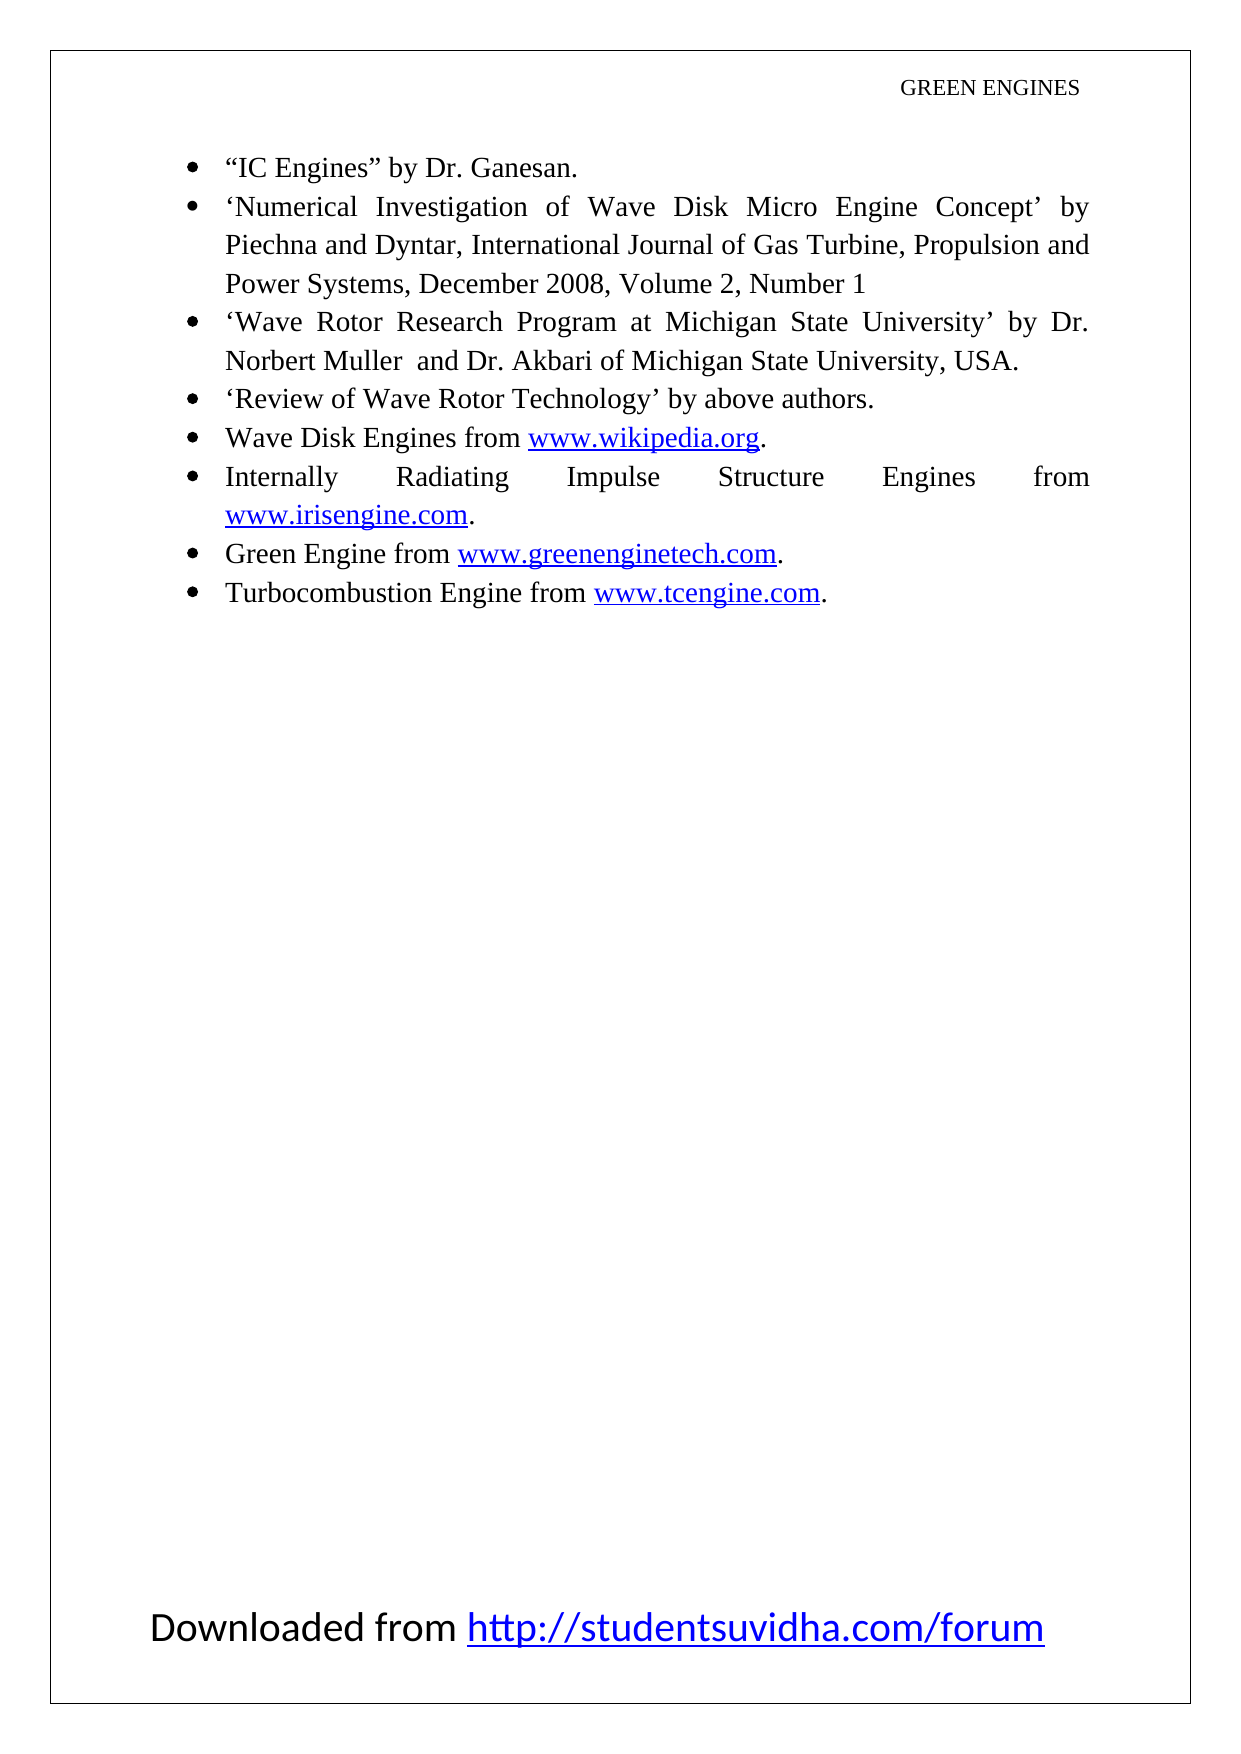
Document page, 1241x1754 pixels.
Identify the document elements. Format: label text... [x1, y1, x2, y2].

list Green Engine from www.greenenginetech.com. [187, 536, 1090, 570]
list ‘Wave Rotor Research Program at Michigan State University’ by Dr. Norbert Muller and Dr. Akbari of Michigan State University, USA. [187, 304, 1090, 377]
list “IC Engines” by Dr. Ganesan. [187, 150, 1090, 184]
list ‘Review of Wave Rotor Technology’ by above authors. [187, 382, 1090, 415]
list ‘Numerical Investigation of Wave Disk Micro Engine Concept’ by Piechna and Dyntar, International Journal of Gas Turbine, Propulsion and Power Systems, December 2008, Volume 2, Number 1 [187, 189, 1090, 299]
list Wave Disk Engines from www.wikipedia.org. [187, 420, 1090, 454]
list Internally Radiating Impulse Structure Engines from www.irisengine.com. [187, 459, 1090, 531]
list Turbocombustion Engine from www.tcengine.com. [187, 575, 1090, 608]
